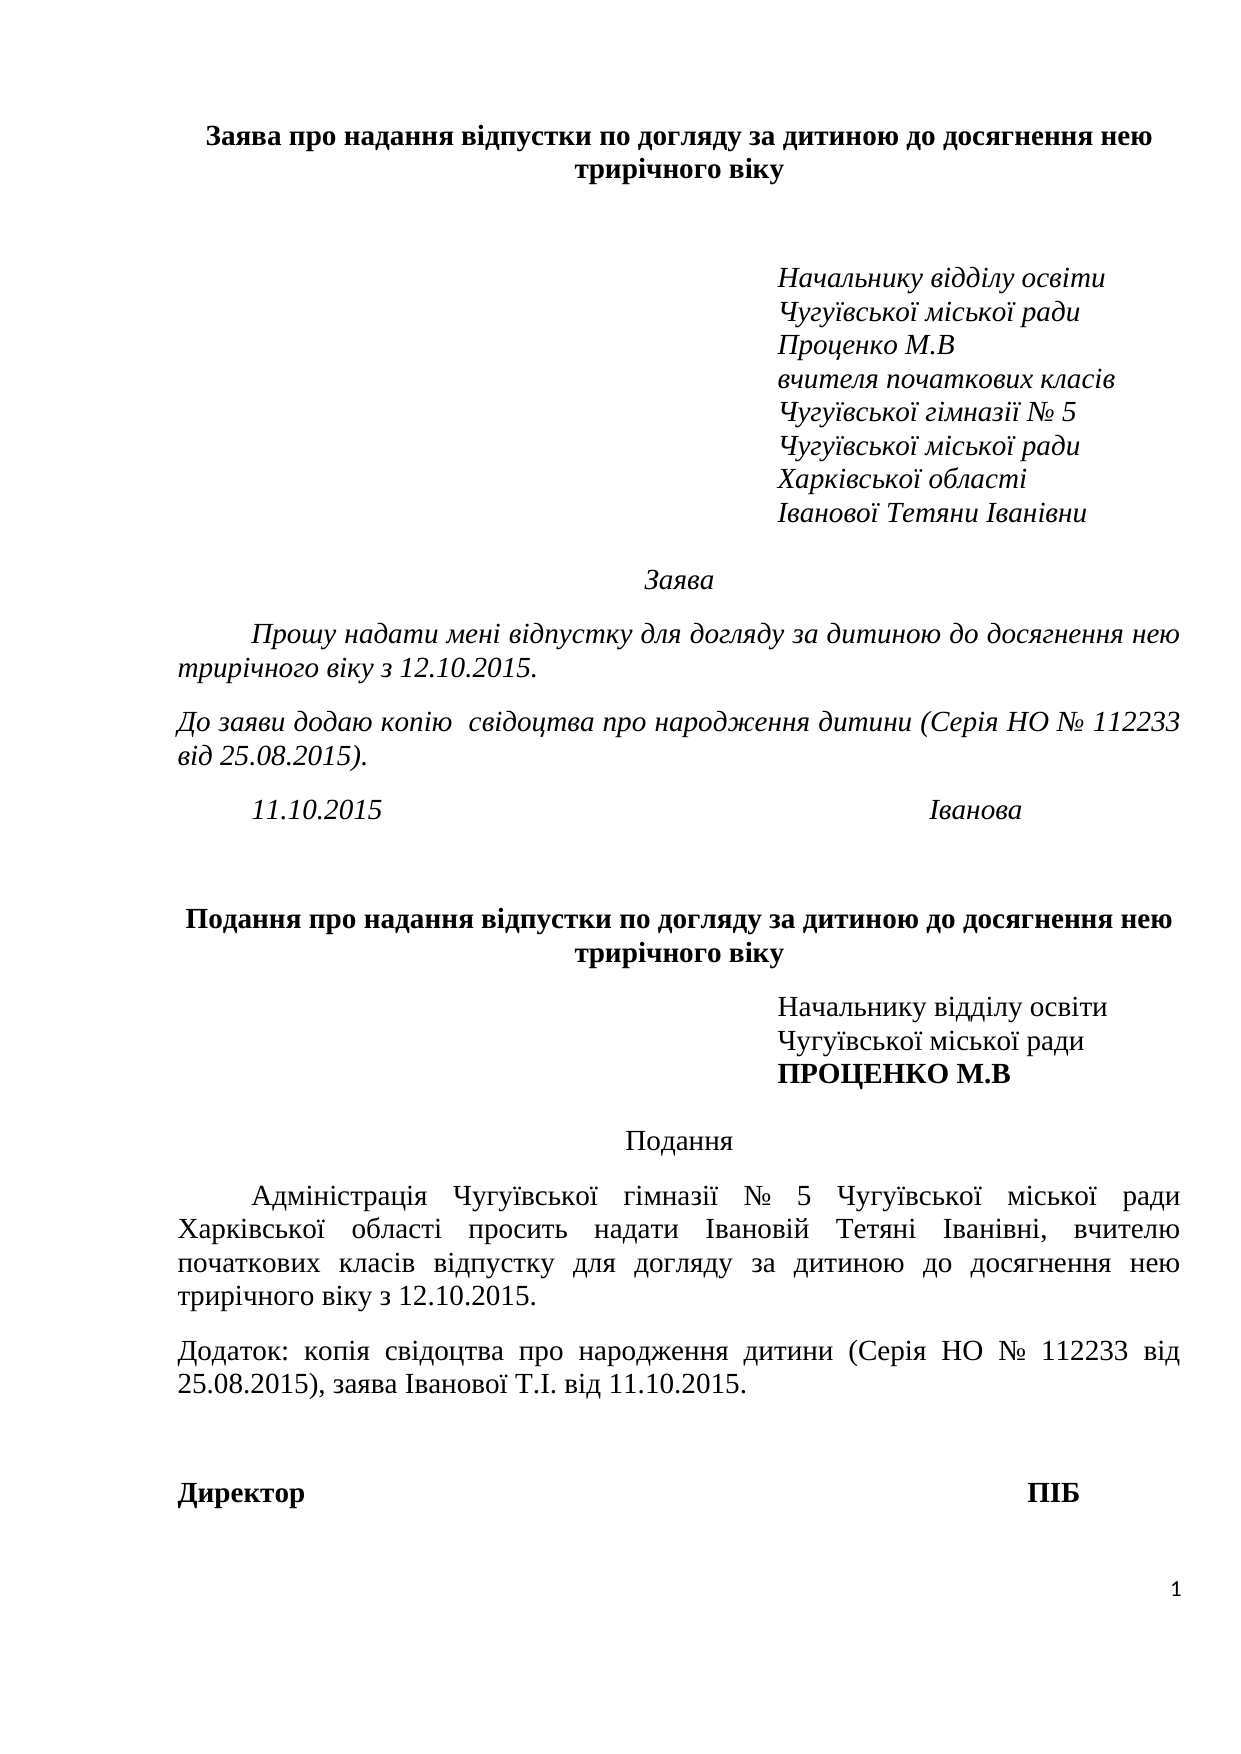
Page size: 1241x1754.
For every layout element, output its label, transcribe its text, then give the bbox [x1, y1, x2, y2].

text Подання про надання відпустки по догляду за дитиною до досягнення нею трирічного віку [177, 901, 1181, 968]
text Прошу надати мені відпустку для догляду за дитиною до досягнення нею трирічного віку з 12.10.2015. [177, 617, 1181, 684]
text Директор ПІБ [177, 1475, 1181, 1508]
text Чугуївської міської ради [177, 1023, 1181, 1056]
text Іванової Тетяни Іванівни [177, 495, 1181, 529]
text Заява [177, 562, 1181, 596]
text Чугуївської міської ради [177, 428, 1181, 462]
text Харківської області [177, 462, 1181, 495]
text Додаток: копія свідоцтва про народження дитини (Серія НО № 112233 від 25.08.2015), заява Іванової Т.І. від 11.10.2015. [177, 1333, 1181, 1400]
text Адміністрація Чугуївської гімназії № 5 Чугуївської міської ради Харківської області просить надати Івановій Тетяні Іванівні, вчителю початкових класів відпустку для догляду за дитиною до досягнення нею трирічного віку з 12.10.2015. [177, 1178, 1181, 1312]
text Начальнику відділу освіти [177, 989, 1181, 1023]
text ПРОЦЕНКО М.В [177, 1056, 1181, 1090]
text 11.10.2015 Іванова [177, 792, 1181, 826]
text Заява про надання відпустки по догляду за дитиною до досягнення нею трирічного віку [177, 118, 1181, 185]
text Проценко М.В [177, 327, 1181, 361]
text Начальнику відділу освіти [177, 260, 1181, 294]
text Чугуївської міської ради [177, 294, 1181, 327]
text Подання [177, 1123, 1181, 1157]
text вчителя початкових класів [177, 361, 1181, 394]
text До заяви додаю копію свідоцтва про народження дитини (Серія НО № 112233 від 25.08.2015). [177, 704, 1181, 772]
text Чугуївської гімназії № 5 [177, 394, 1181, 428]
